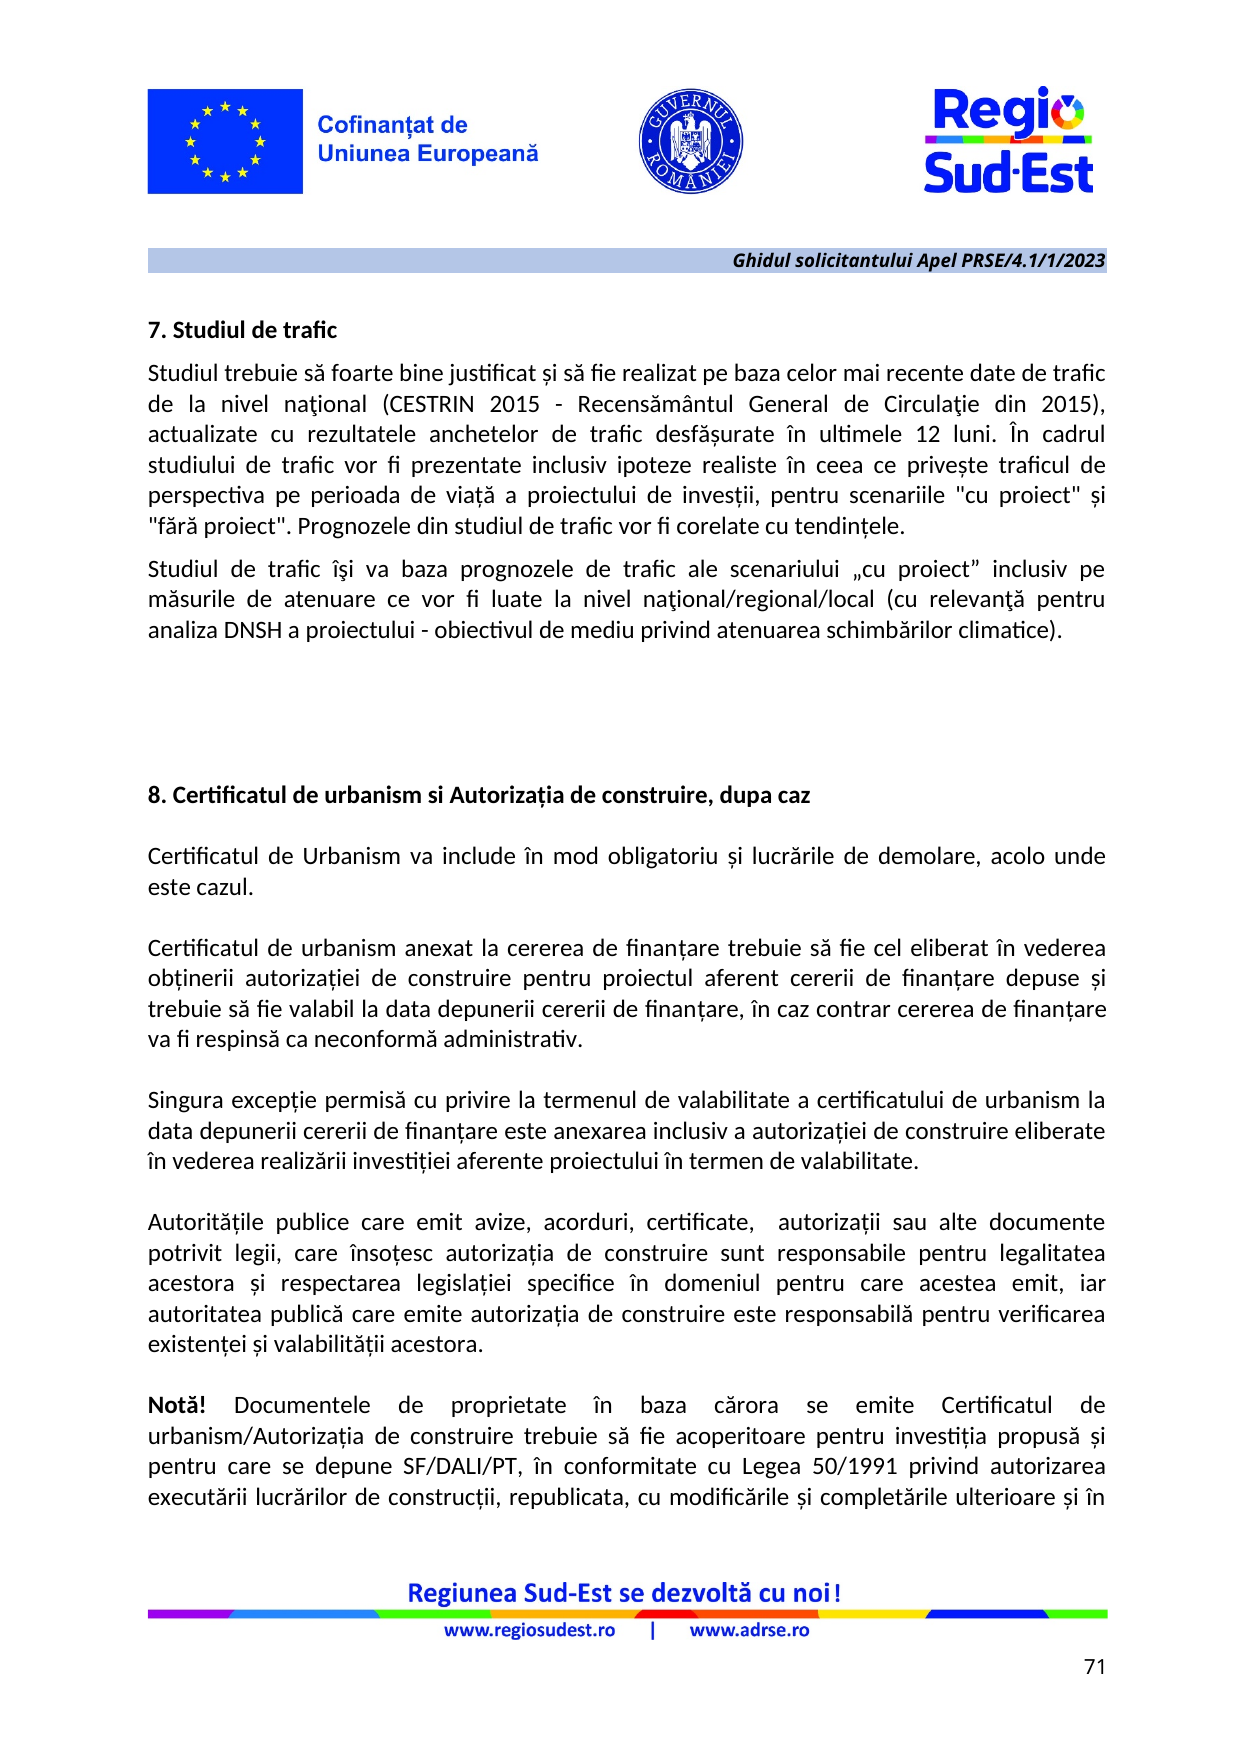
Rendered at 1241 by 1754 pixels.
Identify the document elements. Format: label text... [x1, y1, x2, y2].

text Autoritățile publice care emit avize, acorduri, certificate, autorizații sau alte documente potrivit legii, care însoțesc autorizația de construire sunt responsabile pentru legalitatea acestora și respectarea legislației specifice în domeniul pentru care acestea emit, iar autoritatea publică care emite autorizația de construire este responsabilă pentru verificarea existenței și valabilității acestora. [148, 1206, 1107, 1359]
picture [147, 86, 1093, 195]
text Studiul trebuie să foarte bine justificat și să fie realizat pe baza celor mai recente date de trafic de la nivel naţional (CESTRIN 2015 - Recensământul General de Circulaţie din 2015), actualizate cu rezultatele anchetelor de trafic desfășurate în ultimele 12 luni. În cadrul studiului de trafic vor fi prezentate inclusiv ipoteze realiste în ceea ce privește traficul de perspectiva pe perioada de viață a proiectului de invesții, pentru scenariile "cu proiect" și "fără proiect". Prognozele din studiul de trafic vor fi corelate cu tendințele. [148, 357, 1107, 540]
text 7. Studiul de trafic [148, 314, 1107, 345]
text Certificatul de Urbanism va include în mod obligatoriu și lucrările de demolare, acolo unde este cazul. [148, 840, 1107, 901]
picture [147, 1582, 1108, 1640]
text Studiul de trafic îşi va baza prognozele de trafic ale scenariului „cu proiect” inclusiv pe măsurile de atenuare ce vor fi luate la nivel naţional/regional/local (cu relevanţă pentru analiza DNSH a proiectului - obiectivul de mediu privind atenuarea schimbărilor climatice). [148, 553, 1107, 644]
text Singura excepție permisă cu privire la termenul de valabilitate a certificatului de urbanism la data depunerii cererii de finanțare este anexarea inclusiv a autorizației de construire eliberate în vederea realizării investiției aferente proiectului în termen de valabilitate. [148, 1084, 1107, 1176]
text Certificatul de urbanism anexat la cererea de finanţare trebuie să fie cel eliberat în vederea obţinerii autorizaţiei de construire pentru proiectul aferent cererii de finanțare depuse și trebuie să fie valabil la data depunerii cererii de finanţare, în caz contrar cererea de finanţare va fi respinsă ca neconformă administrativ. [148, 932, 1107, 1054]
text 8. Certificatul de urbanism si Autorizația de construire, dupa caz [148, 779, 1107, 809]
